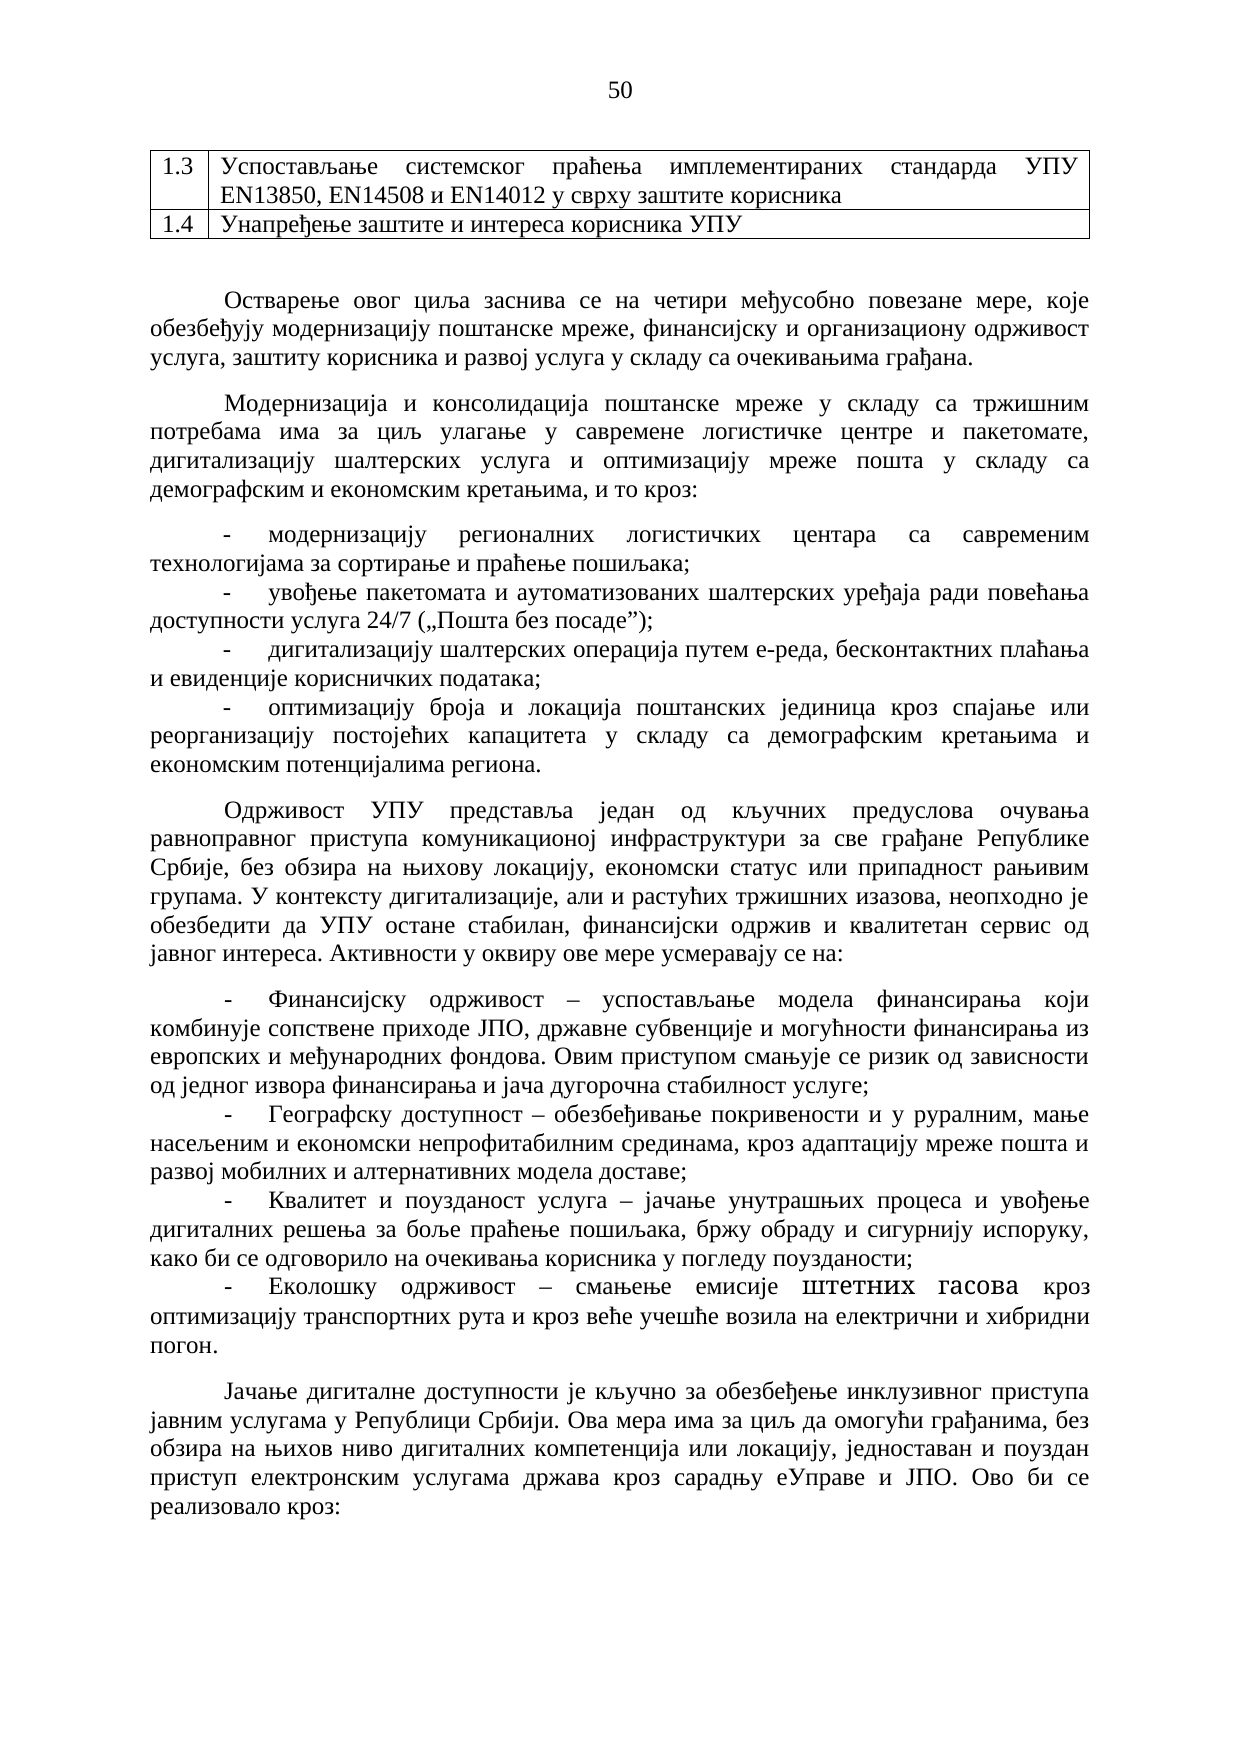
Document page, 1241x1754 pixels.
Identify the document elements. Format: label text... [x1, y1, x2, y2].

list дигитализацију шалтерских операција путем е-реда, бесконтактних плаћања и евиденције корисничких података; [150, 634, 1090, 692]
text Јачање дигиталне доступности је кључно за обезбеђење инклузивног приступа јавним услугама у Републици Србији. Ова мера има за циљ да омогући грађанима, без обзира на њихов ниво дигиталних компетенција или локацију, једноставан и поуздан приступ електронским услугама држава кроз сарадњу еУправе и ЈПО. Ово би се реализовало кроз: [150, 1376, 1090, 1520]
table_cell Унапређење заштите и интереса корисника УПУ [209, 210, 1089, 238]
table_cell 1.4 [151, 210, 208, 238]
list модернизацију регионалних логистичких центара са савременим технологијама за сортирање и праћење пошиљака; [150, 519, 1090, 577]
text Модернизација и консолидација поштанске мреже у складу са тржишним потребама има за циљ улагање у савремене логистичке центре и пакетомате, дигитализацију шалтерских услуга и оптимизацију мреже пошта у складу са демографским и економским кретањима, и то кроз: [150, 388, 1090, 503]
text Остварење овог циља заснива се на четири међусобно повезане мере, које обезбеђују модернизацију поштанске мреже, финансијску и организациону одрживост услуга, заштиту корисника и развој услуга у складу са очекивањима грађана. [150, 285, 1090, 371]
list Географску доступност – обезбеђивање покривености и у руралним, мање насељеним и економски непрофитабилним срединама, кроз адаптацију мреже пошта и развој мобилних и алтернативних модела доставе; [150, 1099, 1090, 1185]
list Финансијску одрживост – успостављање модела финансирања који комбинује сопствене приходе ЈПО, државне субвенције и могућности финансирања из европских и међународних фондова. Овим приступом смањује се ризик од зависности од једног извора финансирања и јача дугорочна стабилност услуге; [150, 984, 1090, 1099]
list оптимизацију броја и локација поштанских јединица кроз спајање или реорганизацију постојећих капацитета у складу са демографским кретањима и економским потенцијалима региона. [150, 692, 1090, 778]
text Одрживост УПУ представља један од кључних предуслова очувања равноправног приступа комуникационој инфраструктури за све грађане Републике Србије, без обзира на њихову локацију, економски статус или припадност рањивим групама. У контексту дигитализације, али и растућих тржишних изазова, неопходно је обезбедити да УПУ остане стабилан, финансијски одржив и квалитетан сервис од јавног интереса. Активности у оквиру ове мере усмеравају се на: [150, 795, 1090, 967]
table_cell 1.3 [151, 151, 208, 208]
list Еколошку одрживост – смањење емисије штетних гасова кроз оптимизацију транспортних рута и кроз веће учешће возила на електрични и хибридни погон. [150, 1271, 1090, 1359]
list увођење пакетомата и аутоматизованих шалтерских уређаја ради повећања доступности услуга 24/7 („Пошта без посаде”); [150, 577, 1090, 634]
table_cell Успостављање системског праћења имплементираних стандарда УПУ EN13850, EN14508 и EN14012 у сврху заштите корисника [209, 151, 1089, 208]
list Квалитет и поузданост услуга – јачање унутрашњих процеса и увођење дигиталних решења за боље праћење пошиљака, бржу обраду и сигурнију испоруку, како би се одговорило на очекивања корисника у погледу поузданости; [150, 1185, 1090, 1271]
